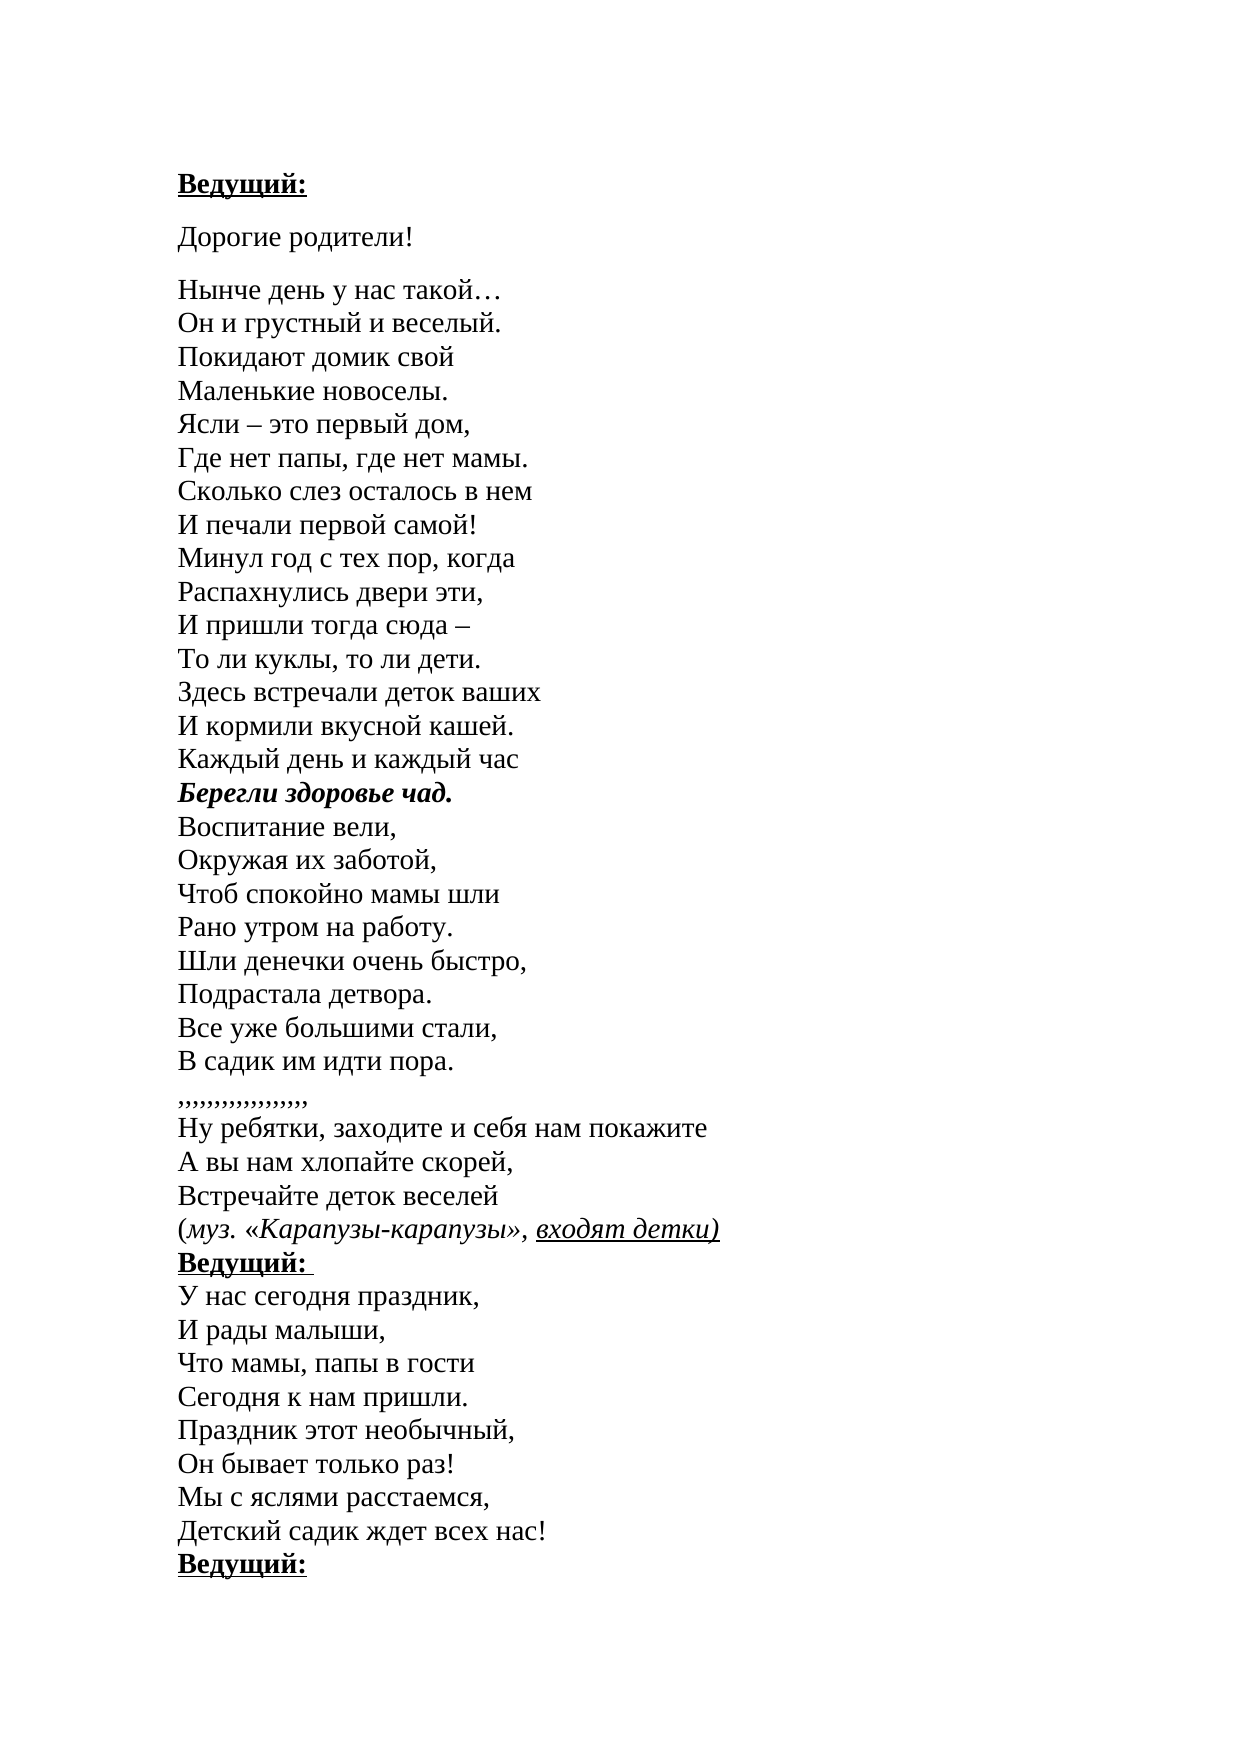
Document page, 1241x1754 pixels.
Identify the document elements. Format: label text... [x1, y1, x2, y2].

text Здесь встречали деток ваших [177, 674, 1152, 708]
text И кормили вкусной кашей. [177, 708, 1152, 742]
text Детский садик ждет всех нас! [177, 1513, 1152, 1547]
text Ну ребятки, заходите и себя нам покажите [177, 1111, 1152, 1144]
text (муз. «Карапузы-карапузы», входят детки) [177, 1211, 1152, 1245]
text Берегли здоровье чад. [177, 775, 1152, 809]
text А вы нам хлопайте скорей, [177, 1144, 1152, 1178]
text Каждый день и каждый час [177, 742, 1152, 775]
text Что мамы, папы в гости [177, 1345, 1152, 1379]
text Подрастала детвора. [177, 976, 1152, 1010]
text Шли денечки очень быстро, [177, 943, 1152, 976]
text То ли куклы, то ли дети. [177, 641, 1152, 674]
text Покидают домик свой [177, 339, 1152, 373]
text Где нет папы, где нет мамы. [177, 440, 1152, 473]
text Сколько слез осталось в нем [177, 473, 1152, 507]
text Распахнулись двери эти, [177, 574, 1152, 607]
text Рано утром на работу. [177, 909, 1152, 943]
text Встречайте деток веселей [177, 1178, 1152, 1211]
text Минул год с тех пор, когда [177, 540, 1152, 574]
text У нас сегодня праздник, [177, 1278, 1152, 1312]
text Ведущий: [177, 166, 1152, 200]
text Окружая их заботой, [177, 842, 1152, 876]
text В садик им идти пора. [177, 1043, 1152, 1077]
text Ясли – это первый дом, [177, 406, 1152, 440]
text Дорогие родители! [177, 219, 1152, 253]
text Ведущий: [177, 1245, 1152, 1278]
text И пришли тогда сюда – [177, 607, 1152, 641]
text Нынче день у нас такой… [177, 272, 1152, 306]
text Мы с яслями расстаемся, [177, 1479, 1152, 1513]
text Праздник этот необычный, [177, 1412, 1152, 1446]
text Воспитание вели, [177, 809, 1152, 842]
text Сегодня к нам пришли. [177, 1379, 1152, 1412]
text Маленькие новоселы. [177, 373, 1152, 406]
text И рады малыши, [177, 1312, 1152, 1345]
text Чтоб спокойно мамы шли [177, 876, 1152, 909]
text Ведущий: [177, 1547, 1152, 1580]
text Все уже большими стали, [177, 1010, 1152, 1043]
text ,,,,,,,,,,,,,,,,,, [177, 1077, 1152, 1111]
text Он и грустный и веселый. [177, 306, 1152, 339]
text Он бывает только раз! [177, 1446, 1152, 1479]
text И печали первой самой! [177, 507, 1152, 540]
